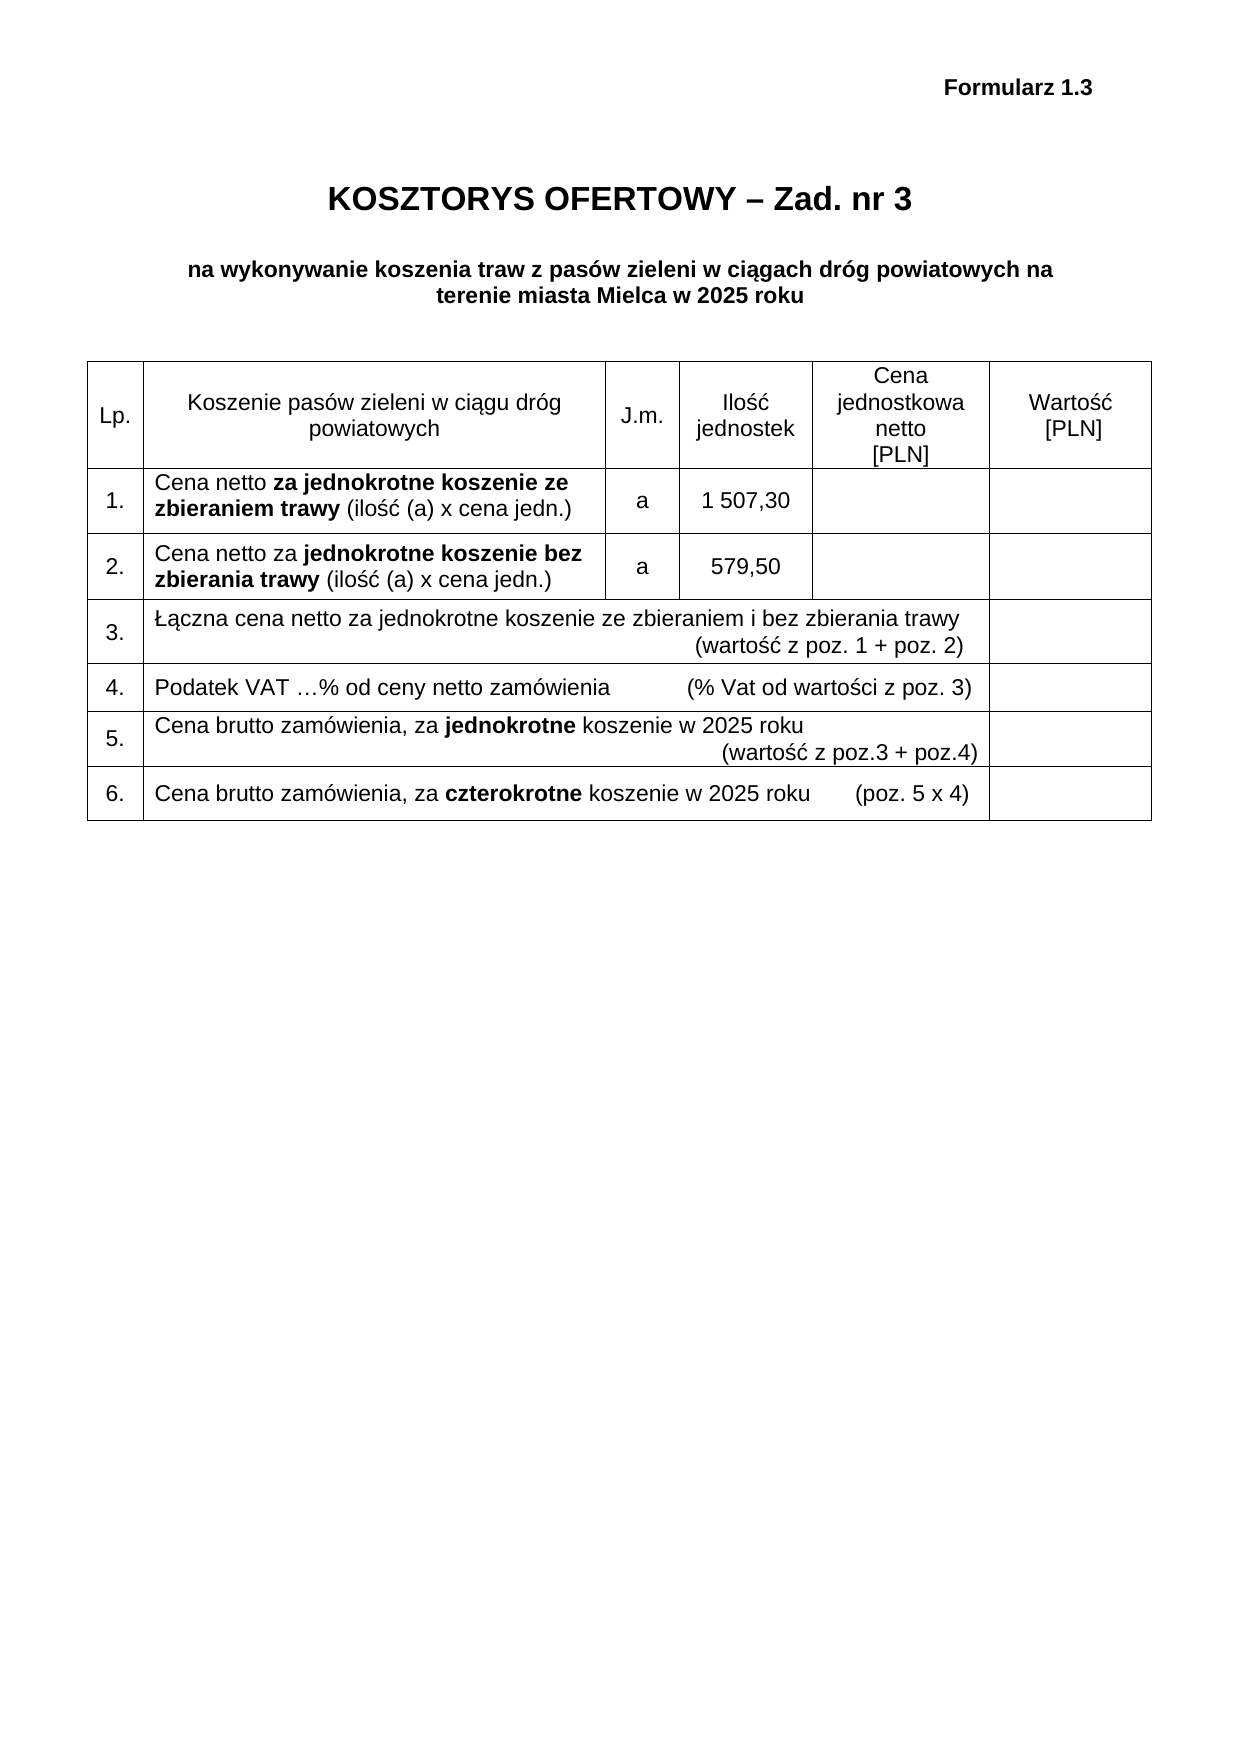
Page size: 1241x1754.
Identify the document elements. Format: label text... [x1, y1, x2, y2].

table_header Cena jednostkowa netto [PLN] [813, 362, 989, 467]
table_cell [990, 469, 1151, 532]
table_cell Cena brutto zamówienia, za czterokrotne koszenie w 2025 roku (poz. 5 x 4) [144, 767, 989, 820]
table_cell a [606, 534, 679, 599]
table_cell Cena netto za jednokrotne koszenie ze zbieraniem trawy (ilość (a) x cena jedn.) [144, 469, 605, 532]
table_cell 2. [88, 534, 143, 599]
table_cell 4. [88, 664, 143, 711]
table_cell 579,50 [680, 534, 812, 599]
table_cell 1. [88, 469, 143, 532]
table_cell [813, 469, 989, 532]
table_cell [990, 767, 1151, 820]
text na wykonywanie koszenia traw z pasów zieleni w ciągach dróg powiatowych na terenie miasta Mielca w 2025 roku [148, 256, 1093, 308]
table_cell Cena brutto zamówienia, za jednokrotne koszenie w 2025 roku (wartość z poz.3 + poz.4) [144, 712, 989, 766]
table_cell [813, 534, 989, 599]
table_cell [990, 534, 1151, 599]
table_cell 5. [88, 712, 143, 766]
table_header Lp. [88, 362, 143, 467]
table_header Ilość jednostek [680, 362, 812, 467]
table_cell 3. [88, 600, 143, 663]
table_cell Łączna cena netto za jednokrotne koszenie ze zbieraniem i bez zbierania trawy (wartość z poz. 1 + poz. 2) [144, 600, 989, 663]
table_header J.m. [606, 362, 679, 467]
text KOSZTORYS OFERTOWY – Zad. nr 3 [148, 179, 1093, 217]
table_cell [990, 600, 1151, 663]
table_cell Podatek VAT …% od ceny netto zamówienia (% Vat od wartości z poz. 3) [144, 664, 989, 711]
table_cell 6. [88, 767, 143, 820]
table_cell 1 507,30 [680, 469, 812, 532]
table_cell Cena netto za jednokrotne koszenie bez zbierania trawy (ilość (a) x cena jedn.) [144, 534, 605, 599]
table_cell [990, 664, 1151, 711]
table_cell a [606, 469, 679, 532]
table_header Koszenie pasów zieleni w ciągu dróg powiatowych [144, 362, 605, 467]
table_header Wartość [PLN] [990, 362, 1151, 467]
table_cell [990, 712, 1151, 766]
